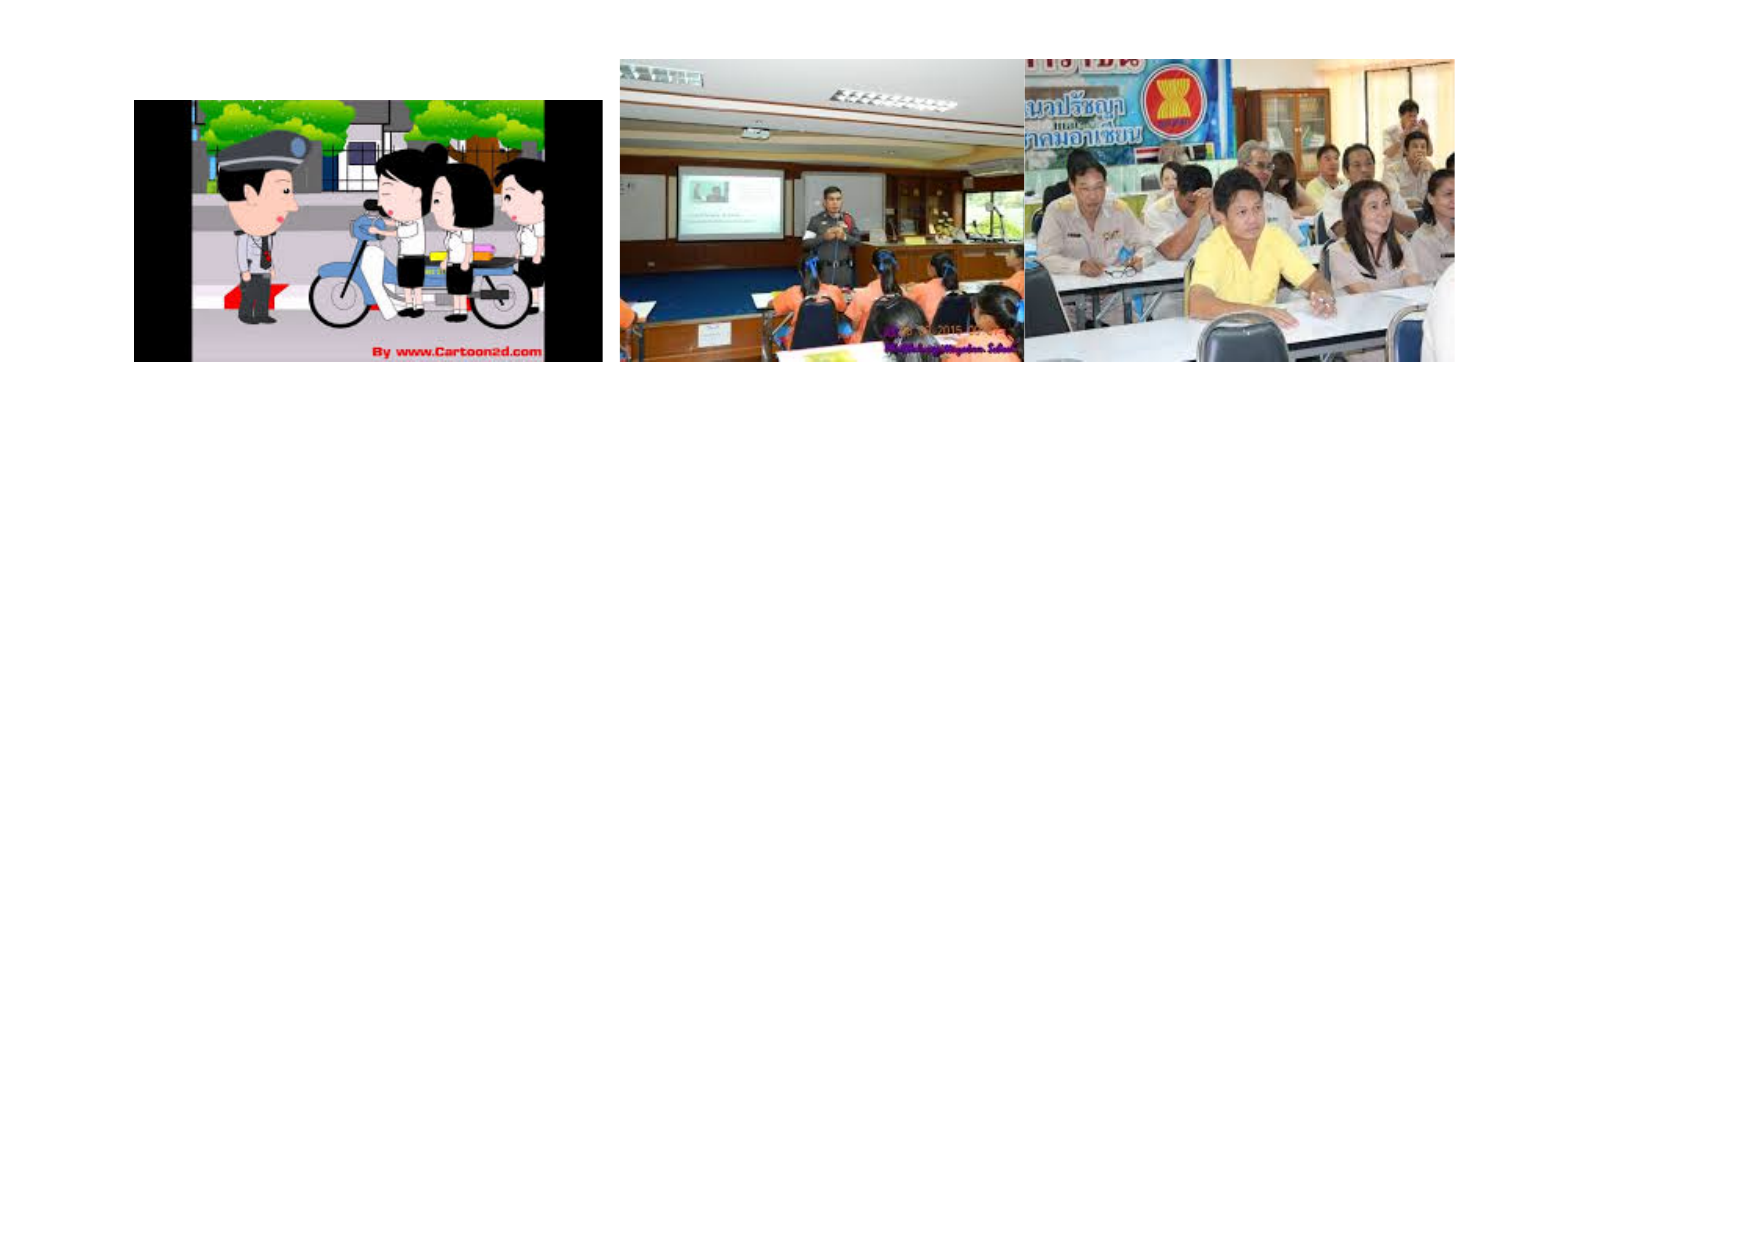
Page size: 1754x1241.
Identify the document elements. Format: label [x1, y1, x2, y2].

picture [134, 100, 603, 362]
picture [619, 59, 1455, 362]
